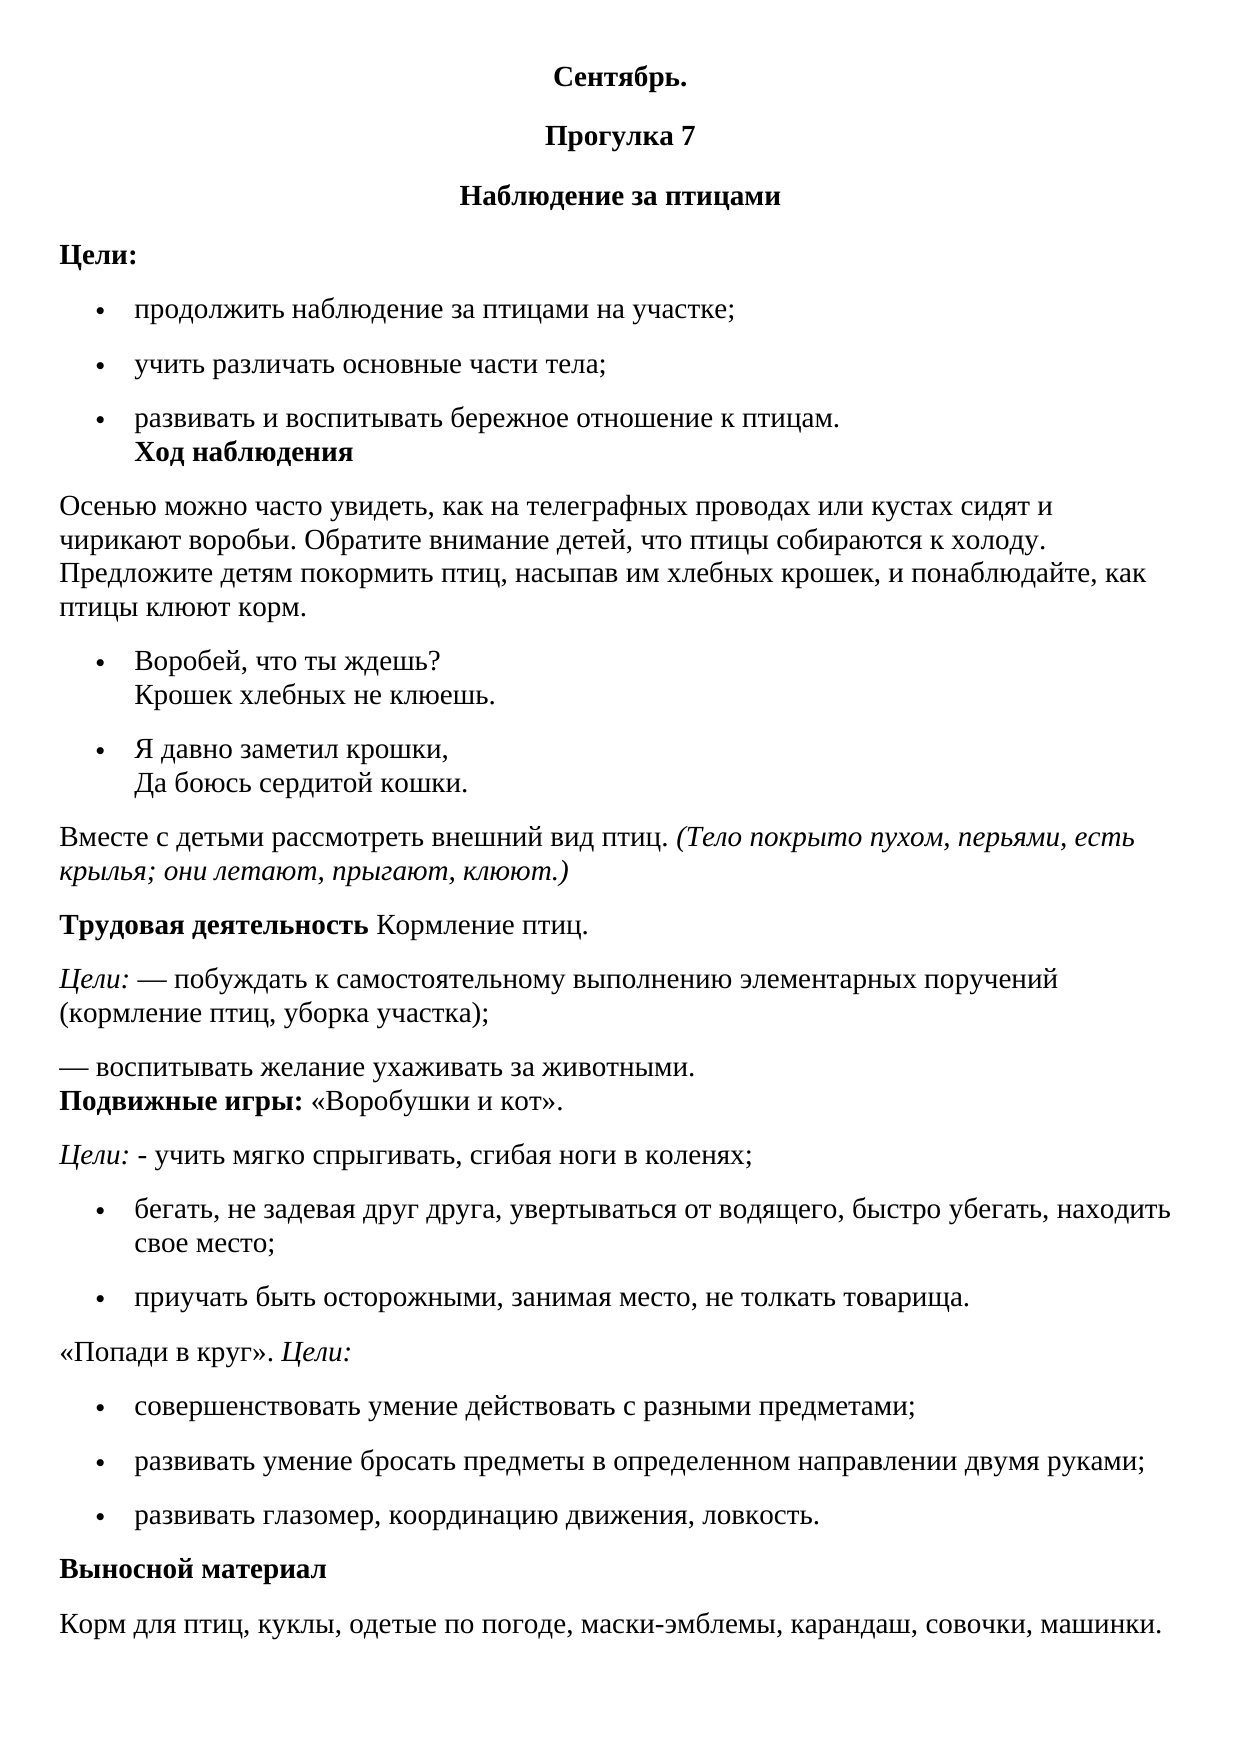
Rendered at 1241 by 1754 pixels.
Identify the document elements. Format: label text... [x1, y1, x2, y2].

list развивать глазомер, координацию движения, ловкость. [97, 1497, 1181, 1531]
list бегать, не задевая друг друга, увертываться от водящего, быстро убегать, находить свое место; [97, 1192, 1181, 1259]
list Я давно заметил крошки, Да боюсь сердитой кошки. [97, 731, 1181, 798]
text Цели: — побуждать к самостоятельному выполнению элементарных поручений (кормление птиц, уборка участка); [59, 961, 1181, 1028]
list продолжить наблюдение за птицами на участке; [97, 292, 1181, 325]
text Вместе с детьми рассмотреть внешний вид птиц. (Тело покрыто пухом, перьями, есть крылья; они летают, прыгают, клюют.) [59, 819, 1181, 886]
list приучать быть осторожными, занимая место, не толкать товарища. [97, 1279, 1181, 1313]
list совершенствовать умение действовать с разными предметами; [97, 1388, 1181, 1422]
text Сентябрь. [59, 59, 1181, 93]
text Цели: [59, 237, 1181, 271]
list Воробей, что ты ждешь? Крошек хлебных не клюешь. [97, 643, 1181, 710]
text Трудовая деятельность Кормление птиц. [59, 907, 1181, 941]
list развивать умение бросать предметы в определенном направлении двумя руками; [97, 1443, 1181, 1476]
text — воспитывать желание ухаживать за животными. Подвижные игры: «Воробушки и кот». [59, 1049, 1181, 1116]
text Корм для птиц, куклы, одетые по погоде, маски-эмблемы, карандаш, совочки, машинки. [59, 1606, 1181, 1639]
text Прогулка 7 [59, 118, 1181, 152]
list учить различать основные части тела; [97, 346, 1181, 379]
text Выносной материал [59, 1551, 1181, 1585]
text Наблюдение за птицами [59, 178, 1181, 211]
list развивать и воспитывать бережное отношение к птицам. Ход наблюдения [97, 400, 1181, 467]
text «Попади в круг». Цели: [59, 1334, 1181, 1367]
text Цели: - учить мягко спрыгивать, сгибая ноги в коленях; [59, 1137, 1181, 1171]
text Осенью можно часто увидеть, как на телеграфных проводах или кустах сидят и чирикают воробьи. Обратите внимание детей, что птицы собираются к холоду. Предложите детям покормить птиц, насыпав им хлебных крошек, и понаблюдайте, как птицы клюют корм. [59, 488, 1181, 622]
